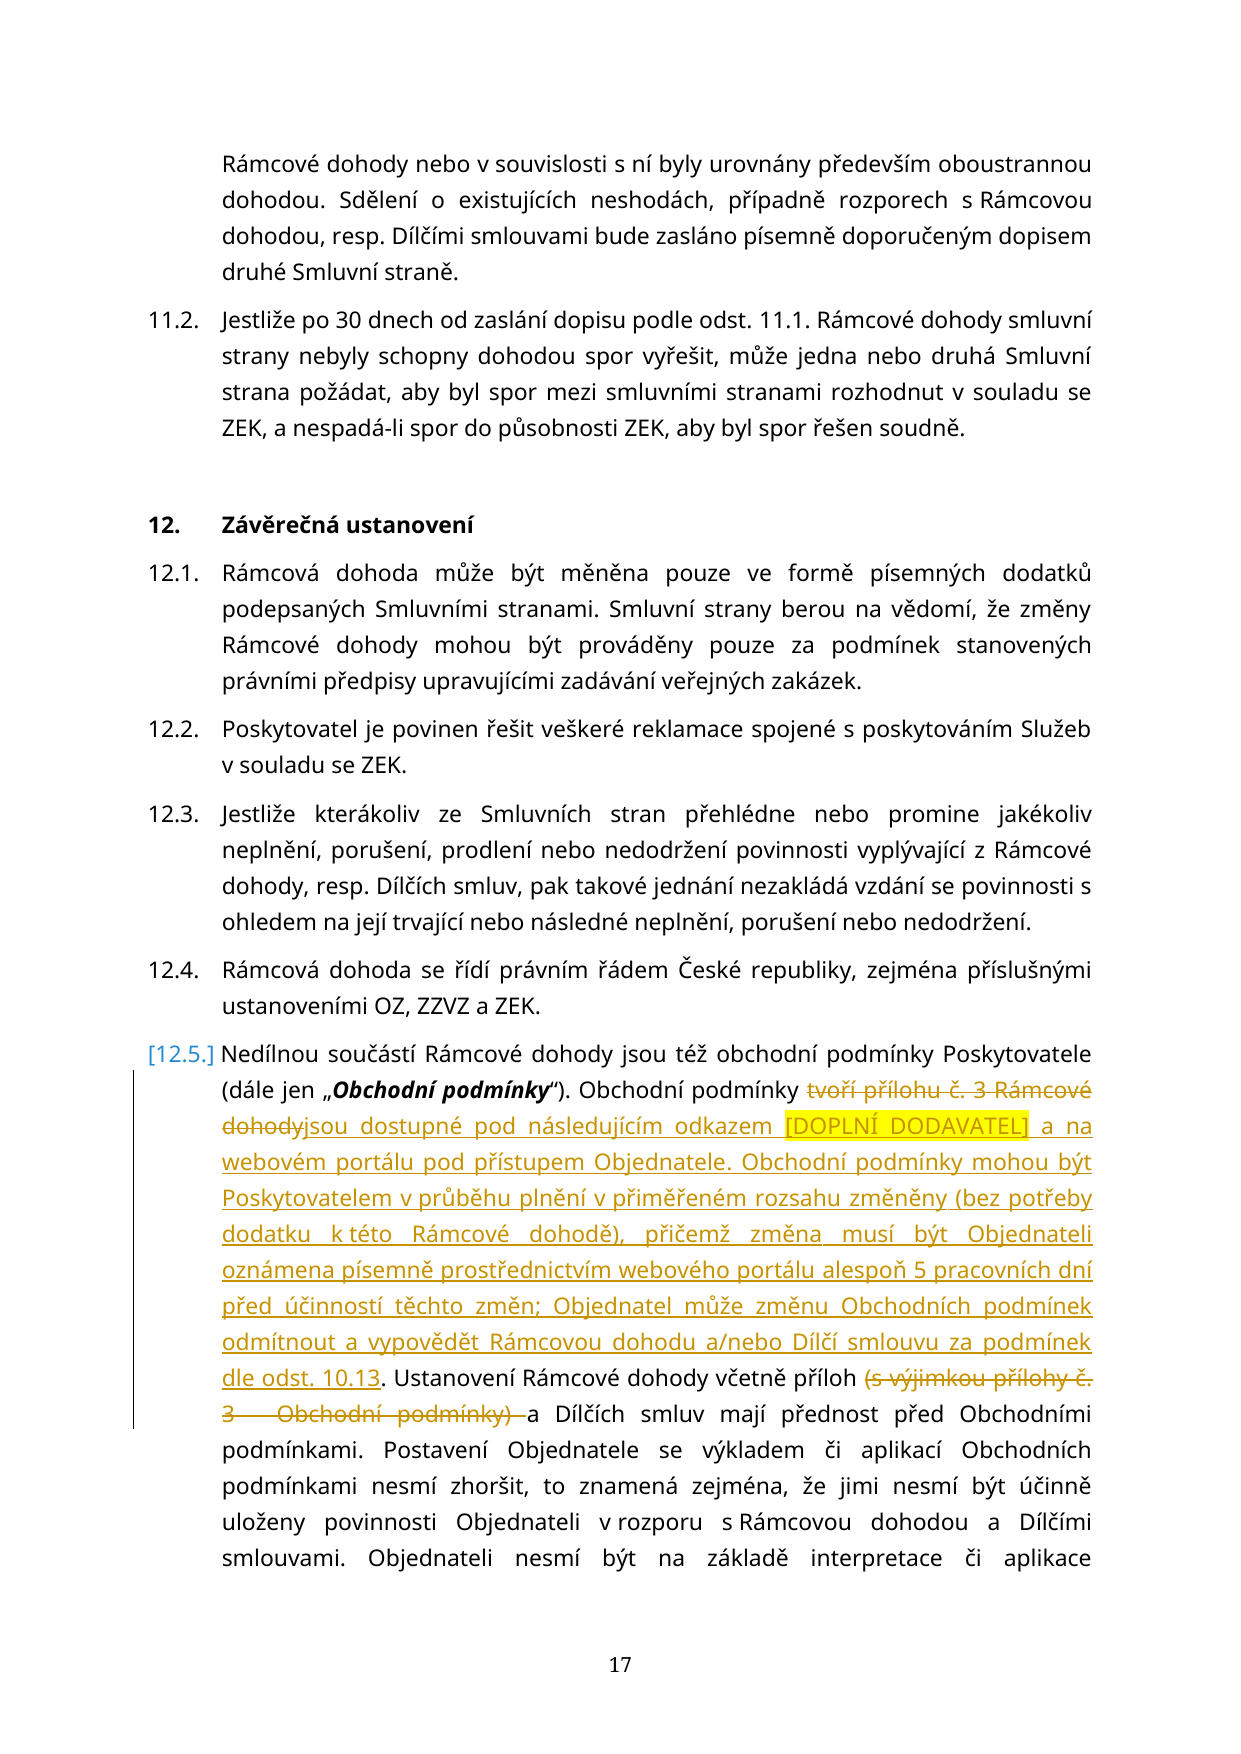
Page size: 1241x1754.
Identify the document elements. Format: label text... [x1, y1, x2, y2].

list Jestliže po 30 dnech od zaslání dopisu podle odst. 11.1. Rámcové dohody smluvní strany nebyly schopny dohodou spor vyřešit, může jedna nebo druhá Smluvní strana požádat, aby byl spor mezi smluvními stranami rozhodnut v souladu se ZEK, a nespadá-li spor do působnosti ZEK, aby byl spor řešen soudně. [148, 304, 1092, 443]
list Jestliže kterákoliv ze Smluvních stran přehlédne nebo promine jakékoliv neplnění, porušení, prodlení nebo nedodržení povinnosti vyplývající z Rámcové dohody, resp. Dílčích smluv, pak takové jednání nezakládá vzdání se povinnosti s ohledem na její trvající nebo následné neplnění, porušení nebo nedodržení. [148, 798, 1092, 937]
list Rámcová dohoda může být měněna pouze ve formě písemných dodatků podepsaných Smluvními stranami. Smluvní strany berou na vědomí, že změny Rámcové dohody mohou být prováděny pouze za podmínek stanovených právními předpisy upravujícími zadávání veřejných zakázek. [148, 557, 1092, 696]
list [148, 148, 1092, 287]
list Rámcová dohoda se řídí právním řádem České republiky, zejména příslušnými ustanoveními OZ, ZZVZ a ZEK. [148, 954, 1092, 1021]
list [148, 1038, 1092, 1573]
list Poskytovatel je povinen řešit veškeré reklamace spojené s poskytováním Služeb v souladu se ZEK. [148, 713, 1092, 781]
list Závěrečná ustanovení [148, 509, 1092, 540]
